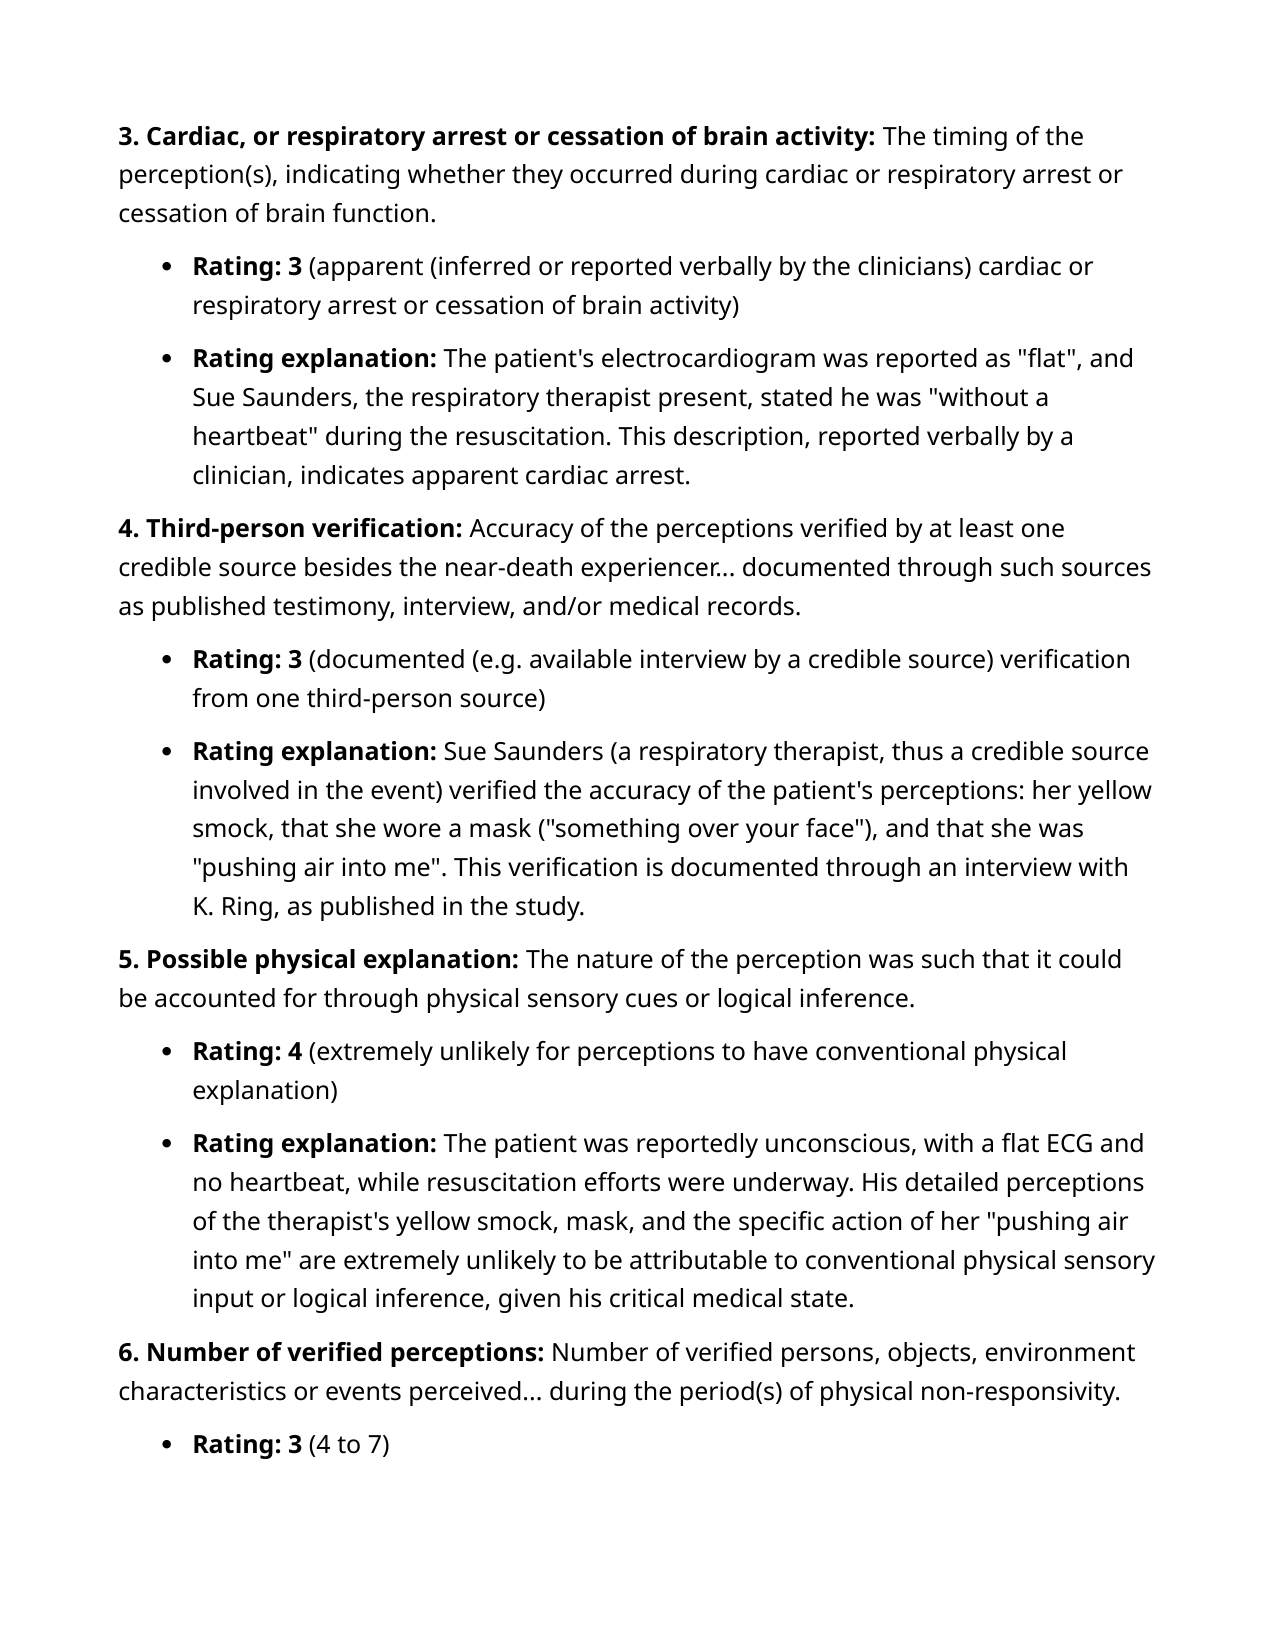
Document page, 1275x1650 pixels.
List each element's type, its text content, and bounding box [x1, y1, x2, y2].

list Rating: 3 (apparent (inferred or reported verbally by the clinicians) cardiac or respiratory arrest or cessation of brain activity) [162, 249, 1157, 322]
text 4. Third-person verification: Accuracy of the perceptions verified by at least one credible source besides the near-death experiencer... documented through such sources as published testimony, interview, and/or medical records. [118, 511, 1157, 622]
text 5. Possible physical explanation: The nature of the perception was such that it could be accounted for through physical sensory cues or logical inference. [118, 942, 1157, 1015]
text 6. Number of verified perceptions: Number of verified persons, objects, environment characteristics or events perceived... during the period(s) of physical non-responsivity. [118, 1334, 1157, 1407]
list Rating: 4 (extremely unlikely for perceptions to have conventional physical explanation) [162, 1034, 1157, 1107]
list Rating explanation: The patient's electrocardiogram was reported as "flat", and Sue Saunders, the respiratory therapist present, stated he was "without a heartbeat" during the resuscitation. This description, reported verbally by a clinician, indicates apparent cardiac arrest. [162, 341, 1157, 491]
list Rating: 3 (4 to 7) [162, 1426, 1157, 1461]
list Rating: 3 (documented (e.g. available interview by a credible source) verification from one third-person source) [162, 641, 1157, 714]
list Rating explanation: Sue Saunders (a respiratory therapist, thus a credible source involved in the event) verified the accuracy of the patient's perceptions: her yellow smock, that she wore a mask ("something over your face"), and that she was "pushing air into me". This verification is documented through an interview with K. Ring, as published in the study. [162, 733, 1157, 923]
list Rating explanation: The patient was reportedly unconscious, with a flat ECG and no heartbeat, while resuscitation efforts were underway. His detailed perceptions of the therapist's yellow smock, mask, and the specific action of her "pushing air into me" are extremely unlikely to be attributable to conventional physical sensory input or logical inference, given his critical medical state. [162, 1126, 1157, 1315]
text 3. Cardiac, or respiratory arrest or cessation of brain activity: The timing of the perception(s), indicating whether they occurred during cardiac or respiratory arrest or cessation of brain function. [118, 118, 1157, 230]
